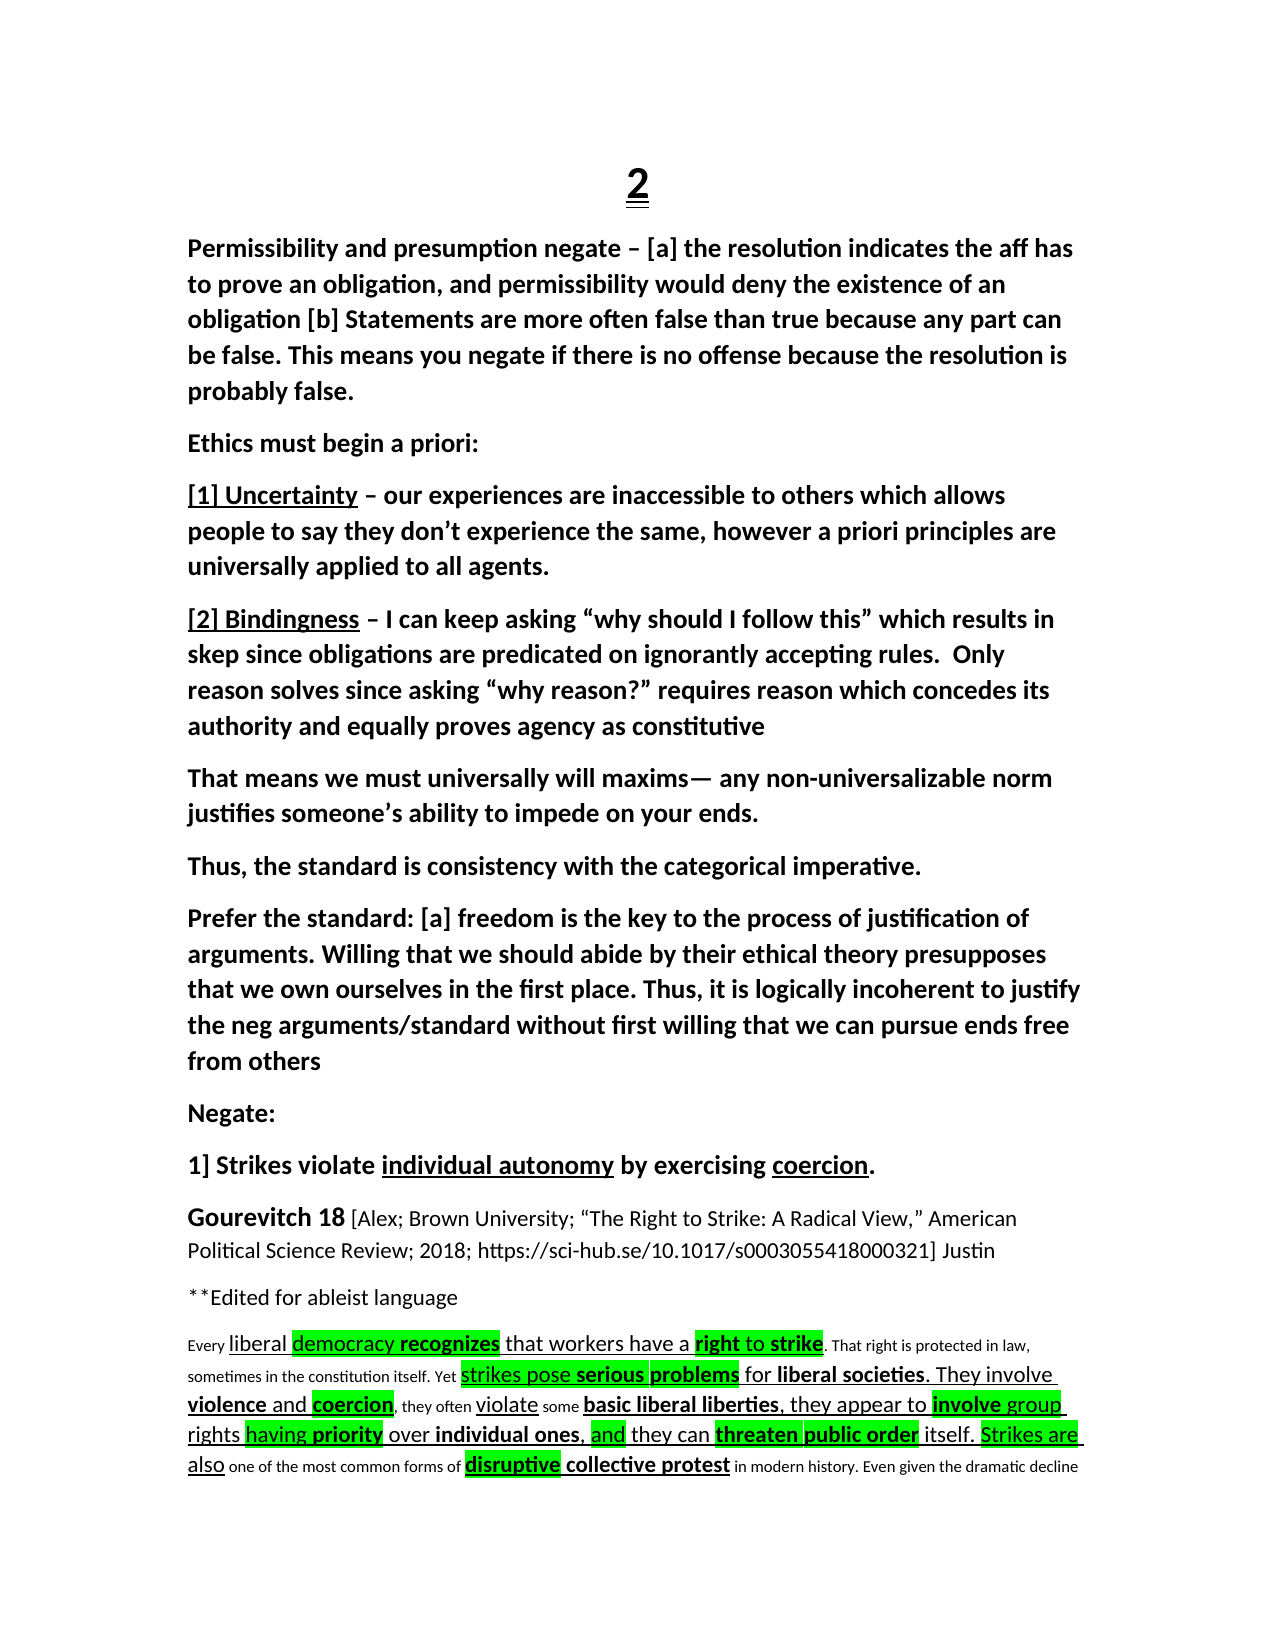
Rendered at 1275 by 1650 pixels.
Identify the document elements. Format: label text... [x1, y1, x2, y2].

subtitle [2] Bindingness – I can keep asking “why should I follow this” which results in skep since obligations are predicated on ignorantly accepting rules. Only reason solves since asking “why reason?” requires reason which concedes its authority and equally proves agency as constitutive [187, 602, 1087, 742]
subtitle 2 [187, 154, 1087, 210]
subtitle [1] Uncertainty – our experiences are inaccessible to others which allows people to say they don’t experience the same, however a priori principles are universally applied to all agents. [187, 478, 1087, 582]
subtitle Thus, the standard is consistency with the categorical imperative. [187, 849, 1087, 882]
subtitle Prefer the standard: [a] freedom is the key to the process of justification of arguments. Willing that we should abide by their ethical theory presupposes that we own ourselves in the first place. Thus, it is logically incoherent to justify the neg arguments/standard without first willing that we can pursue ends free from others [187, 901, 1087, 1077]
subtitle Permissibility and presumption negate – [a] the resolution indicates the aff has to prove an obligation, and permissibility would deny the existence of an obligation [b] Statements are more often false than true because any part can be false. This means you negate if there is no offense because the resolution is probably false. [187, 231, 1087, 407]
subtitle That means we must universally will maxims— any non-universalizable norm justifies someone’s ability to impede on your ends. [187, 761, 1087, 829]
text **Edited for ableist language [187, 1283, 1087, 1311]
text Gourevitch 18 [Alex; Brown University; “The Right to Strike: A Radical View,” American Political Science Review; 2018; https://sci-hub.se/10.1017/s0003055418000321] Justin [187, 1201, 1087, 1264]
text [187, 1329, 1087, 1478]
subtitle 1] Strikes violate individual autonomy by exercising coercion. [187, 1148, 1087, 1181]
subtitle Negate: [187, 1096, 1087, 1129]
subtitle Ethics must begin a priori: [187, 426, 1087, 459]
